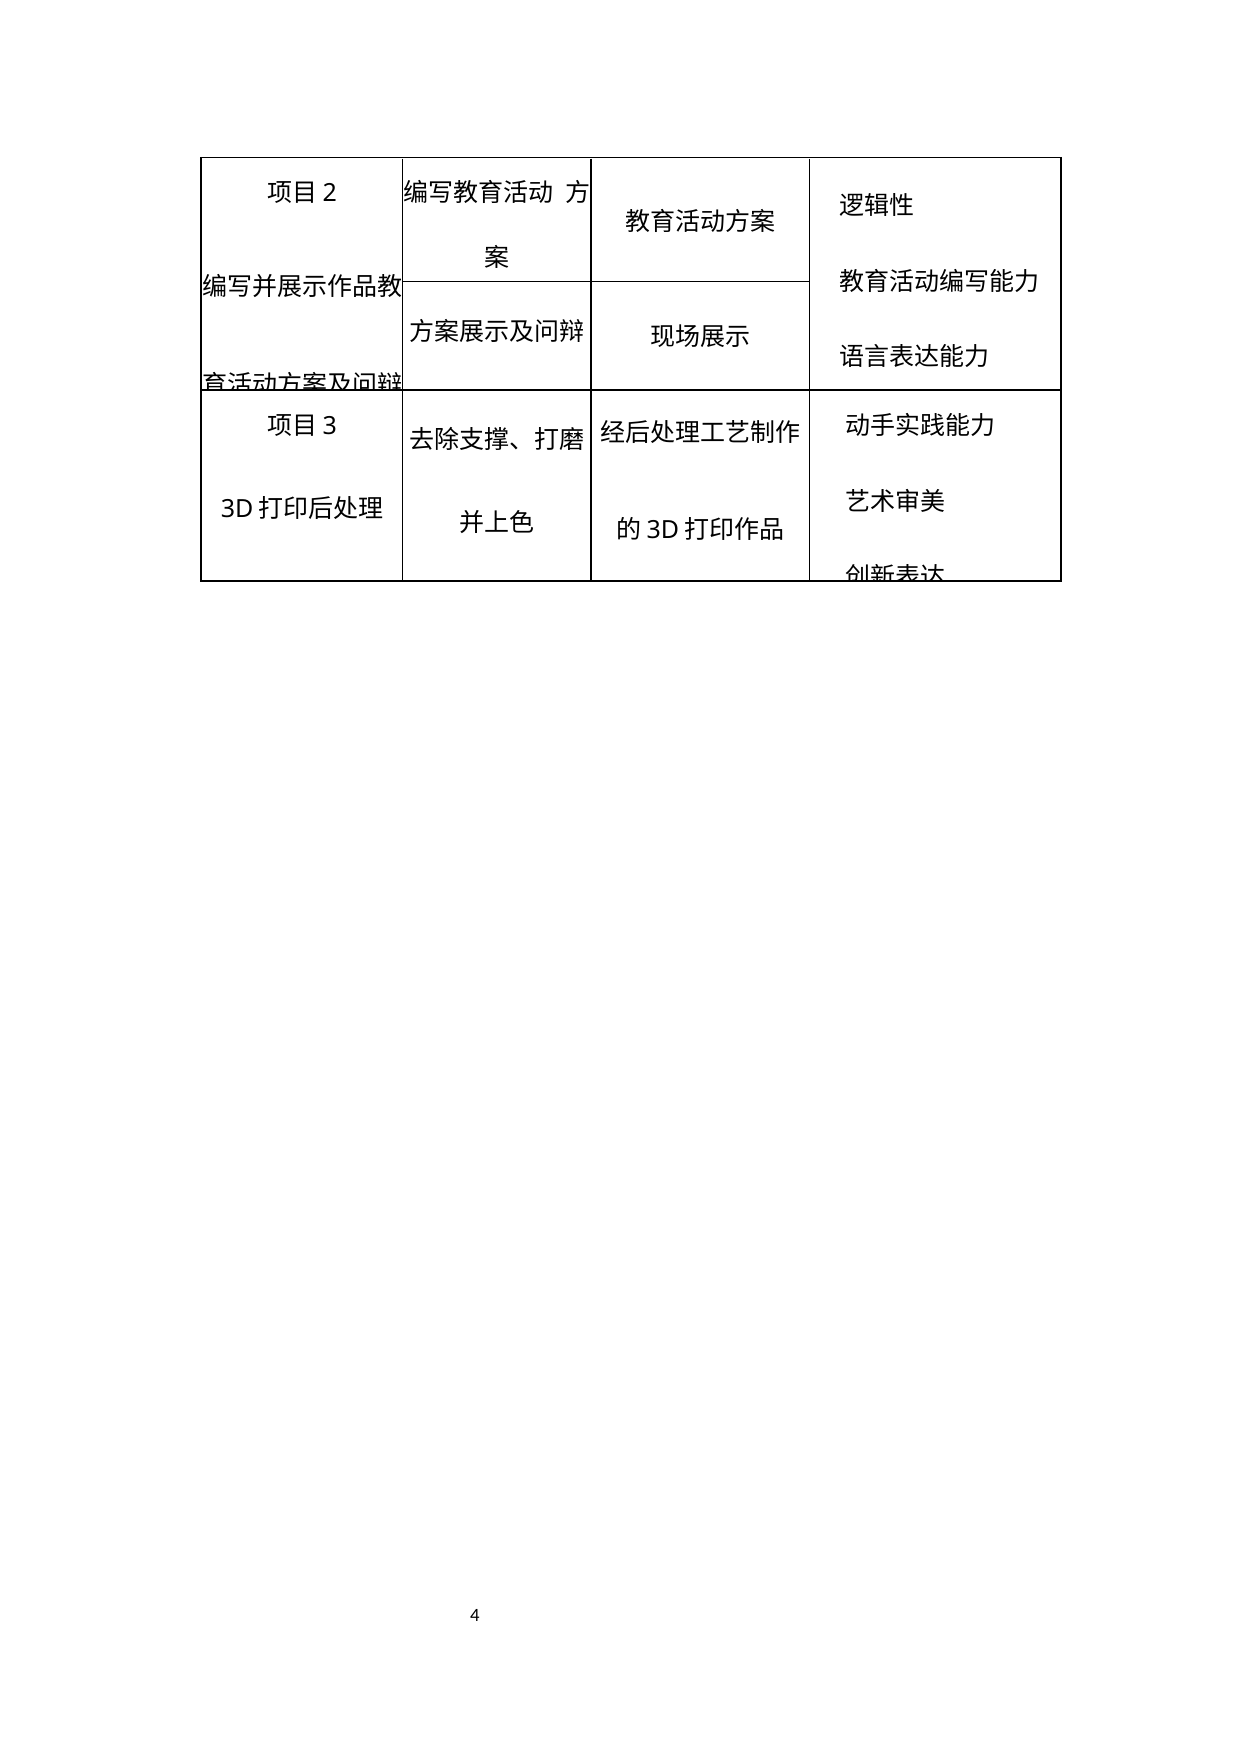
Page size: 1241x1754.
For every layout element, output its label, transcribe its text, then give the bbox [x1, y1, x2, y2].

table_cell 方案展示及问辩 [403, 282, 590, 389]
table_cell 教育活动方案 [592, 158, 809, 281]
table_cell 项目3 3D打印后处理工艺制作 [202, 391, 402, 580]
table_cell 动手实践能力 艺术审美 创新表达 [810, 391, 1060, 580]
table_cell 去除支撑、打磨 并上色 [403, 391, 590, 580]
table_cell 编写教育活动 方案 [403, 158, 591, 281]
table_cell 逻辑性 教育活动编写能力 语言表达能力 知识掌握能力 [810, 158, 1060, 389]
table_cell 现场展示 [592, 282, 809, 389]
table_cell 经后处理工艺制作的3D打印作品 [592, 391, 809, 580]
table_cell 项目2 编写并展示作品教育活动方案及问辩 [202, 158, 402, 389]
